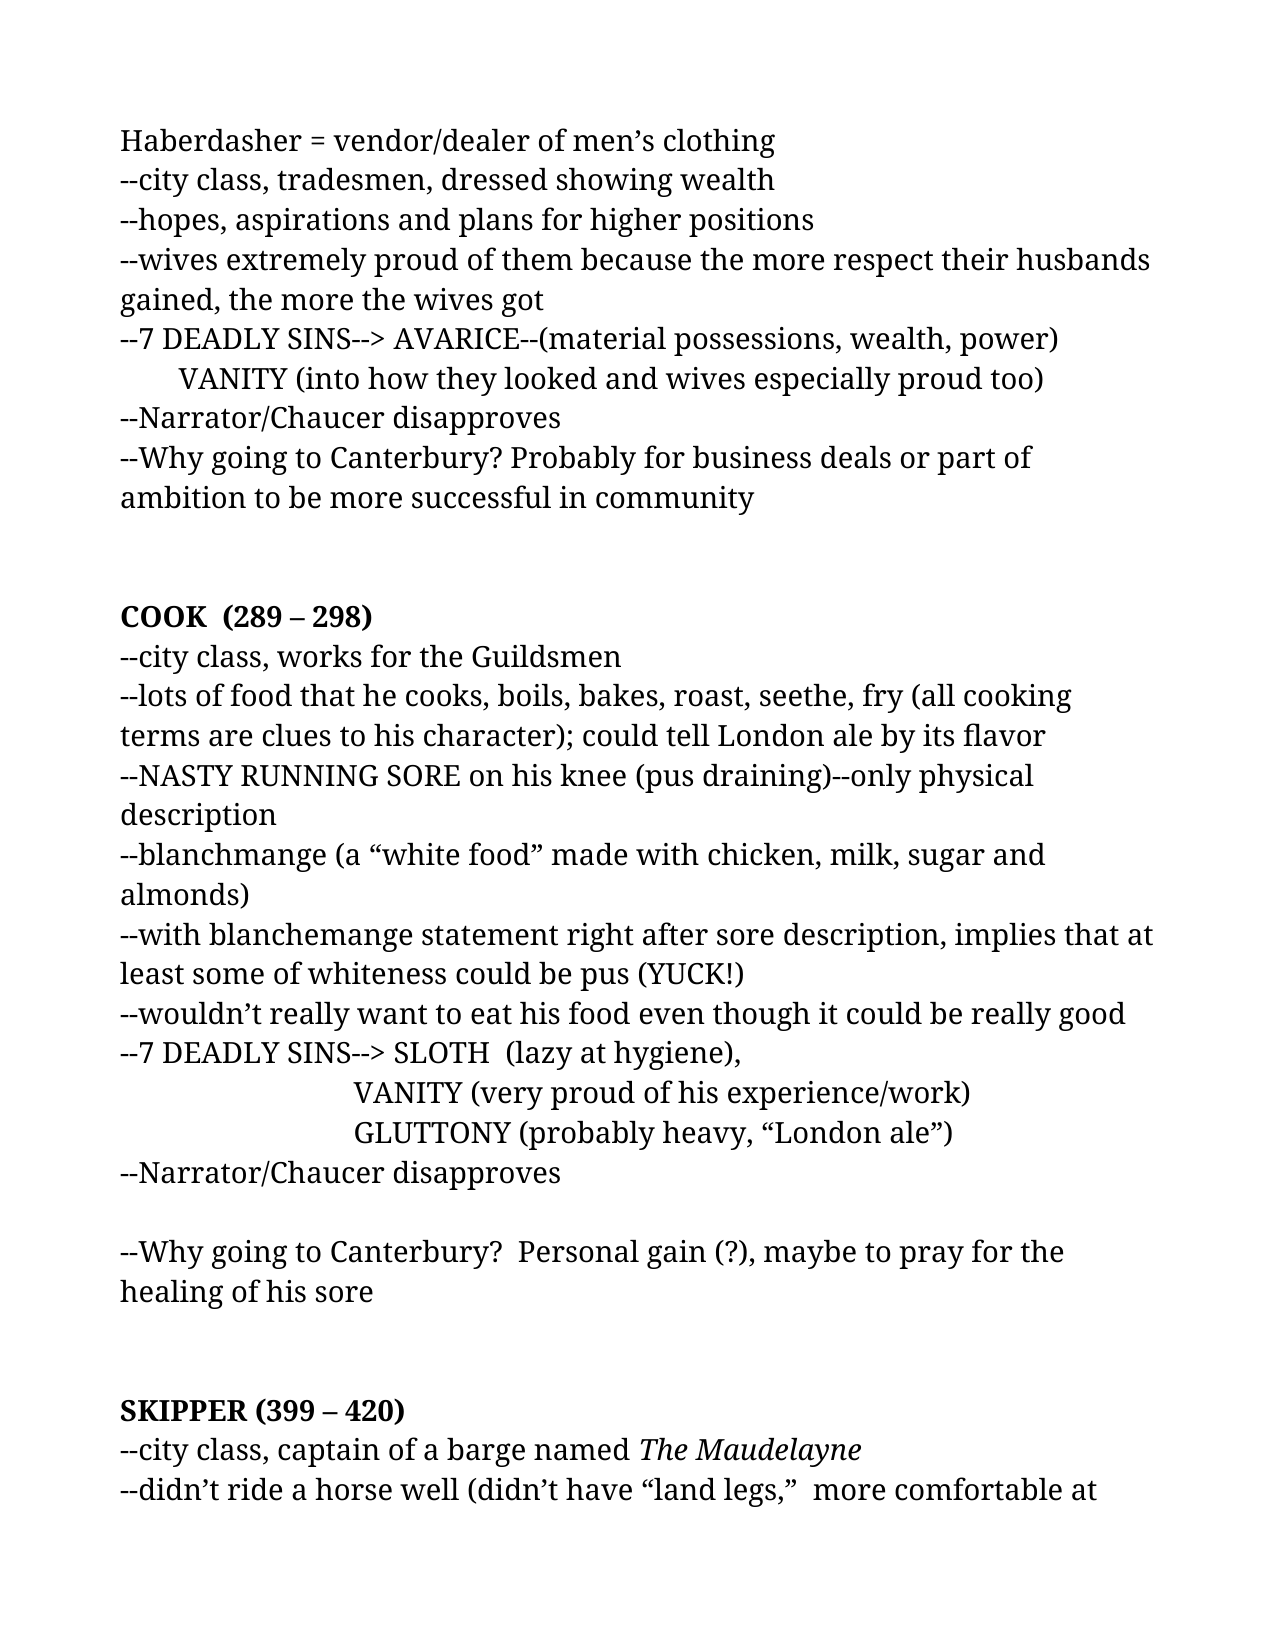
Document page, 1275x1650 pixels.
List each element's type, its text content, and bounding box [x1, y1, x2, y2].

text --Narrator/Chaucer disapproves [120, 1152, 1155, 1192]
text --wouldn’t really want to eat his food even though it could be really good [120, 993, 1155, 1033]
text --city class, tradesmen, dressed showing wealth [120, 160, 1155, 199]
text VANITY (very proud of his experience/work) [120, 1072, 1155, 1112]
text --city class, captain of a barge named The Maudelayne [120, 1430, 1155, 1469]
text --blanchmange (a “white food” made with chicken, milk, sugar and almonds) [120, 834, 1155, 914]
text --wives extremely proud of them because the more respect their husbands gained, the more the wives got [120, 239, 1155, 318]
text Haberdasher = vendor/dealer of men’s clothing [120, 120, 1155, 160]
text --Why going to Canterbury? Personal gain (?), maybe to pray for the healing of his sore [120, 1231, 1155, 1311]
text GLUTTONY (probably heavy, “London ale”) [120, 1112, 1155, 1152]
text --hopes, aspirations and plans for higher positions [120, 199, 1155, 239]
text --7 DEADLY SINS--> SLOTH (lazy at hygiene), [120, 1033, 1155, 1072]
text --with blanchemange statement right after sore description, implies that at least some of whiteness could be pus (YUCK!) [120, 914, 1155, 993]
text --NASTY RUNNING SORE on his knee (pus draining)--only physical description [120, 755, 1155, 834]
text SKIPPER (399 – 420) [120, 1390, 1155, 1430]
text VANITY (into how they looked and wives especially proud too) [120, 358, 1155, 398]
text --7 DEADLY SINS--> AVARICE--(material possessions, wealth, power) [120, 318, 1155, 358]
text COOK (289 – 298) [120, 596, 1155, 636]
text --lots of food that he cooks, boils, bakes, roast, seethe, fry (all cooking terms are clues to his character); could tell London ale by its flavor [120, 676, 1155, 755]
text --Narrator/Chaucer disapproves [120, 398, 1155, 437]
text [120, 1469, 1155, 1509]
text --Why going to Canterbury? Probably for business deals or part of ambition to be more successful in community [120, 437, 1155, 517]
text --city class, works for the Guildsmen [120, 636, 1155, 676]
